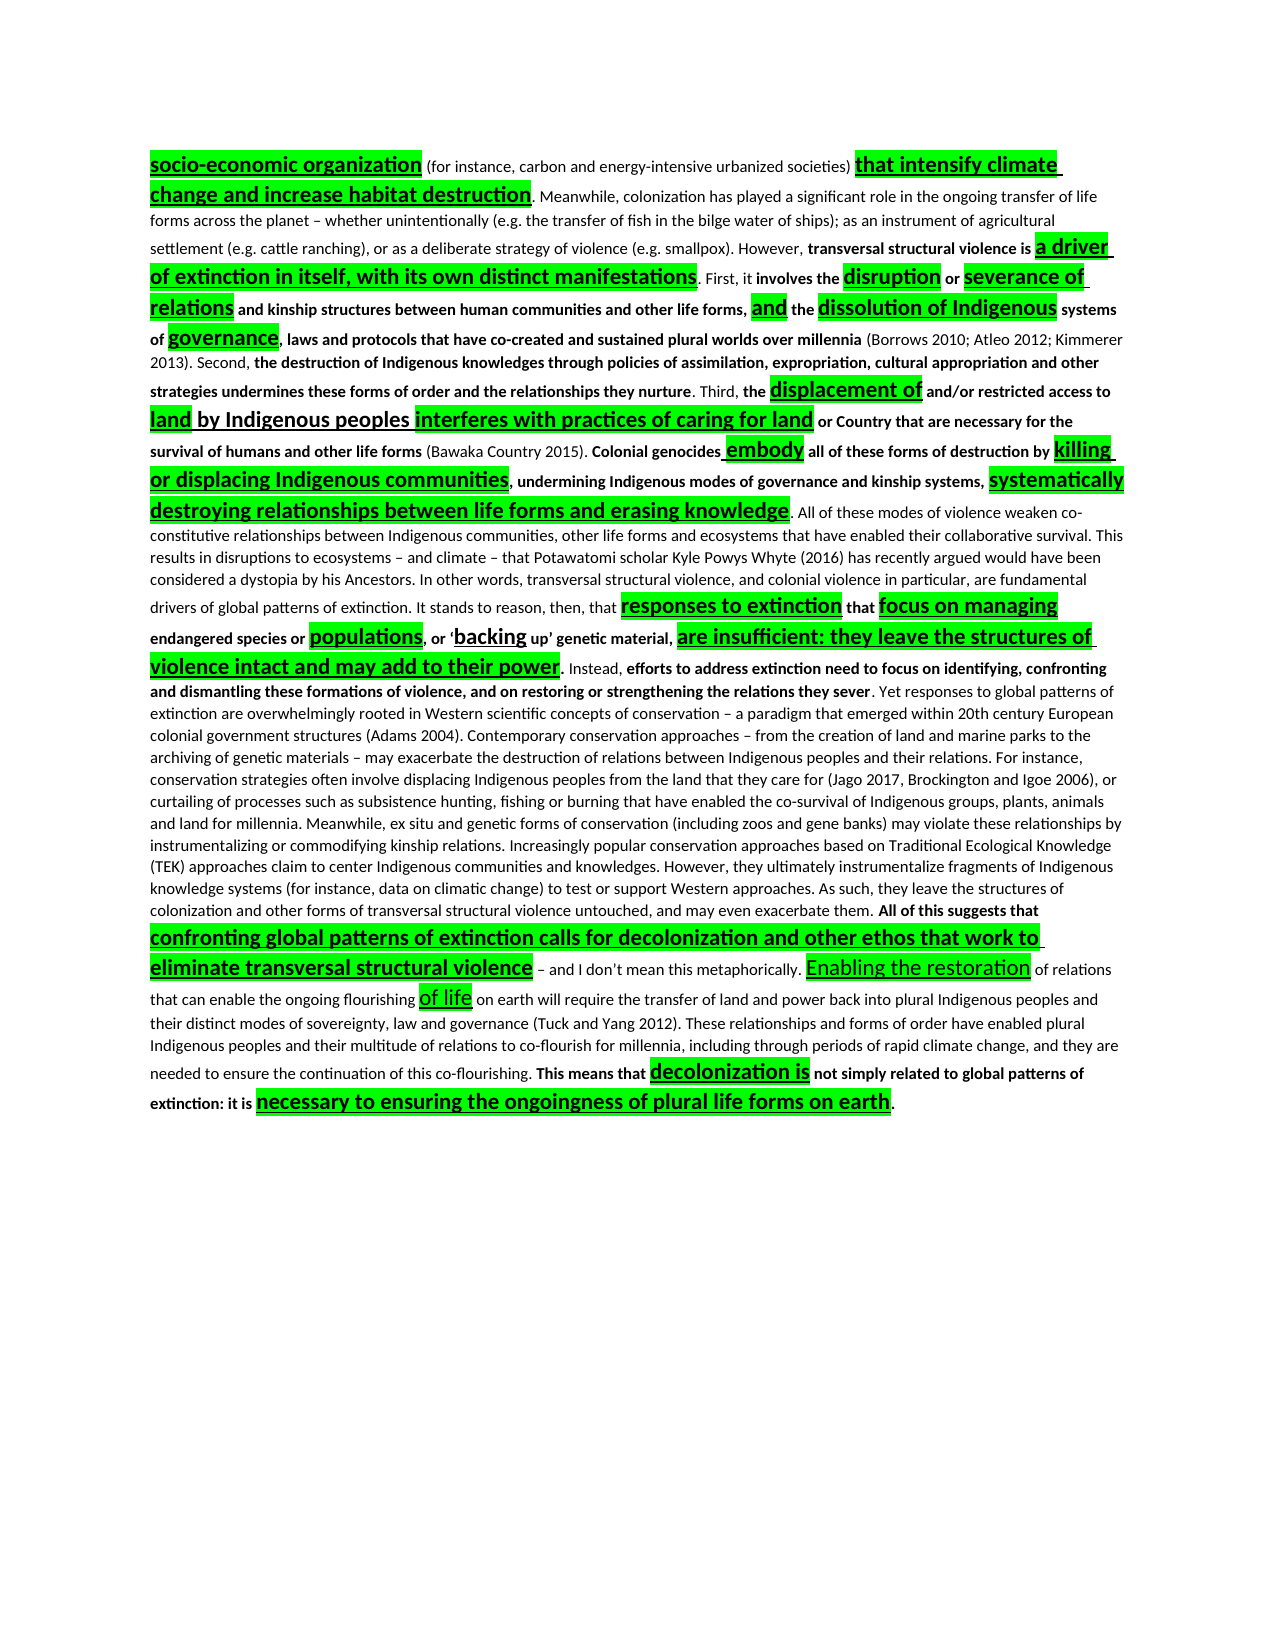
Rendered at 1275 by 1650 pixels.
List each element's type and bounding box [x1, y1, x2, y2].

text [150, 150, 1125, 1116]
